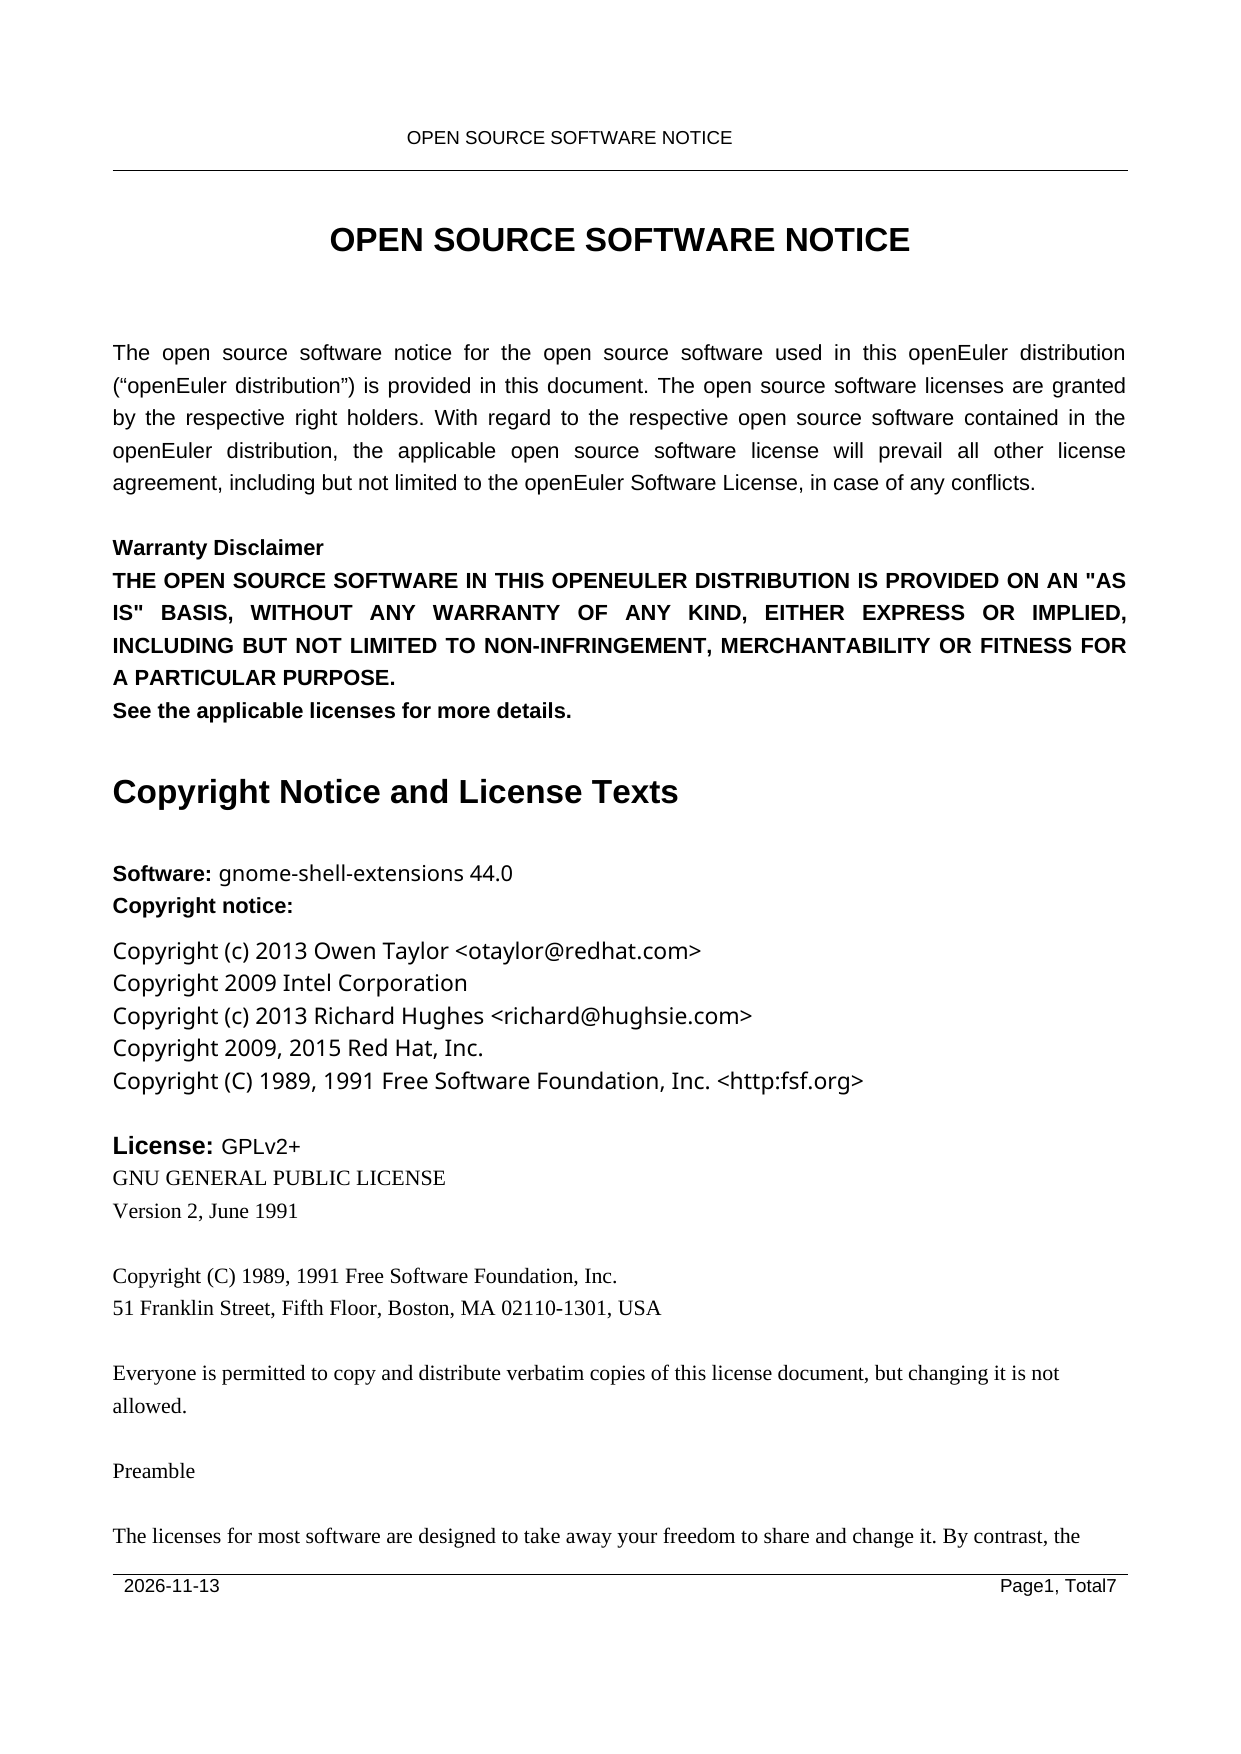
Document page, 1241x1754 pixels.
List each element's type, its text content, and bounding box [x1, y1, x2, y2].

text The open source software notice for the open source software used in this openEuler distribution (“openEuler distribution”) is provided in this document. The open source software licenses are granted by the respective right holders. With regard to the respective open source software contained in the openEuler distribution, the applicable open source software license will prevail all other license agreement, including but not limited to the openEuler Software License, in case of any conflicts. [112, 336, 1128, 499]
title Software: gnome-shell-extensions 44.0 [112, 856, 1128, 889]
text Copyright (c) 2013 Owen Taylor <otaylor@redhat.com> Copyright 2009 Intel Corporation Copyright (c) 2013 Richard Hughes <richard@hughsie.com> Copyright 2009, 2015 Red Hat, Inc. Copyright (C) 1989, 1991 Free Software Foundation, Inc. <http:fsf.org> [112, 934, 1128, 1129]
text OPEN SOURCE SOFTWARE NOTICE [112, 206, 1128, 271]
text License: GPLv2+ [112, 1129, 1128, 1161]
text Copyright notice: [112, 889, 1128, 921]
text Warranty Disclaimer [112, 531, 1128, 564]
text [112, 1161, 1128, 1551]
text THE OPEN SOURCE SOFTWARE IN THIS OPENEULER DISTRIBUTION IS PROVIDED ON AN "AS IS" BASIS, WITHOUT ANY WARRANTY OF ANY KIND, EITHER EXPRESS OR IMPLIED, INCLUDING BUT NOT LIMITED TO NON-INFRINGEMENT, MERCHANTABILITY OR FITNESS FOR A PARTICULAR PURPOSE. See the applicable licenses for more details. [112, 564, 1128, 726]
text Copyright Notice and License Texts [112, 759, 1128, 824]
